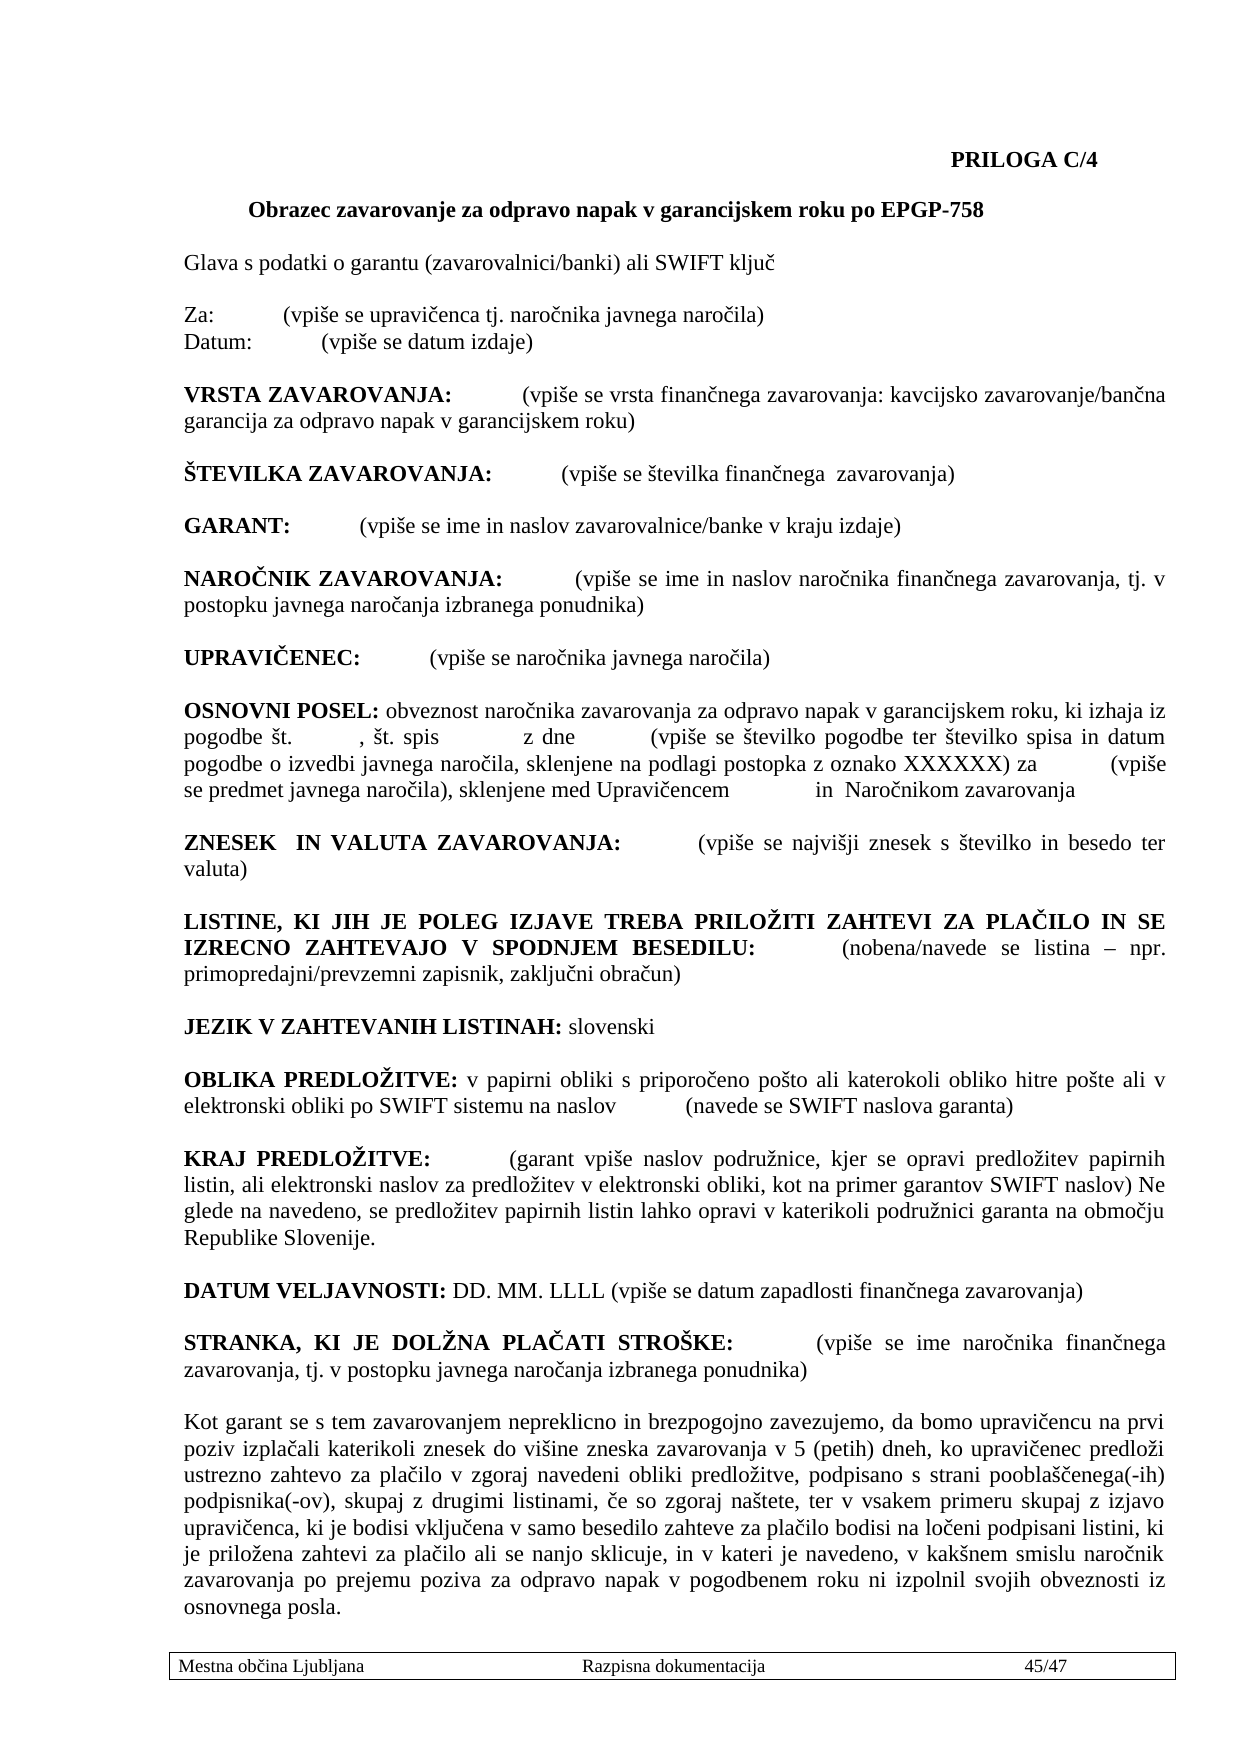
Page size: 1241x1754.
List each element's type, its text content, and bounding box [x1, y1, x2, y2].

text NAROČNIK ZAVAROVANJA: (vpiše se ime in naslov naročnika finančnega zavarovanja, tj. v postopku javnega naročanja izbranega ponudnika) [184, 565, 1167, 618]
text STRANKA, KI JE DOLŽNA PLAČATI STROŠKE: (vpiše se ime naročnika finančnega zavarovanja, tj. v postopku javnega naročanja izbranega ponudnika) [184, 1329, 1167, 1382]
text OSNOVNI POSEL: obveznost naročnika zavarovanja za odpravo napak v garancijskem roku, ki izhaja iz pogodbe št. , št. spis z dne (vpiše se številko pogodbe ter številko spisa in datum pogodbe o izvedbi javnega naročila, sklenjene na podlagi postopka z oznako XXXXXX) za (vpiše se predmet javnega naročila), sklenjene med Upravičencem in Naročnikom zavarovanja [184, 697, 1167, 802]
text Kot garant se s tem zavarovanjem nepreklicno in brezpogojno zavezujemo, da bomo upravičencu na prvi poziv izplačali katerikoli znesek do višine zneska zavarovanja v 5 (petih) dneh, ko upravičenec predloži ustrezno zahtevo za plačilo v zgoraj navedeni obliki predložitve, podpisano s strani pooblaščenega(-ih) podpisnika(-ov), skupaj z drugimi listinami, če so zgoraj naštete, ter v vsakem primeru skupaj z izjavo upravičenca, ki je bodisi vključena v samo besedilo zahteve za plačilo bodisi na ločeni podpisani listini, ki je priložena zahtevi za plačilo ali se nanjo sklicuje, in v kateri je navedeno, v kakšnem smislu naročnik zavarovanja po prejemu poziva za odpravo napak v pogodbenem roku ni izpolnil svojih obveznosti iz osnovnega posla. [184, 1408, 1167, 1619]
text DATUM VELJAVNOSTI: DD. MM. LLLL (vpiše se datum zapadlosti finančnega zavarovanja) [184, 1277, 1167, 1303]
text OBLIKA PREDLOŽITVE: v papirni obliki s priporočeno pošto ali katerokoli obliko hitre pošte ali v elektronski obliki po SWIFT sistemu na naslov (navede se SWIFT naslova garanta) [184, 1066, 1167, 1118]
text ŠTEVILKA ZAVAROVANJA: (vpiše se številka finančnega zavarovanja) [184, 460, 1167, 486]
text VRSTA ZAVAROVANJA: (vpiše se vrsta finančnega zavarovanja: kavcijsko zavarovanje/bančna garancija za odpravo napak v garancijskem roku) [184, 381, 1167, 433]
text Obrazec zavarovanje za odpravo napak v garancijskem roku po EPGP-758 [66, 196, 1167, 222]
text Datum: (vpiše se datum izdaje) [184, 328, 1167, 354]
text LISTINE, KI JIH JE POLEG IZJAVE TREBA PRILOŽITI ZAHTEVI ZA PLAČILO IN SE IZRECNO ZAHTEVAJO V SPODNJEM BESEDILU: (nobena/navede se listina – npr. primopredajni/prevzemni zapisnik, zaključni obračun) [184, 908, 1167, 987]
text Glava s podatki o garantu (zavarovalnici/banki) ali SWIFT ključ [184, 249, 1167, 275]
text UPRAVIČENEC: (vpiše se naročnika javnega naročila) [184, 644, 1167, 671]
text ZNESEK IN VALUTA ZAVAROVANJA: (vpiše se najvišji znesek s številko in besedo ter valuta) [184, 829, 1167, 881]
text KRAJ PREDLOŽITVE: (garant vpiše naslov podružnice, kjer se opravi predložitev papirnih listin, ali elektronski naslov za predložitev v elektronski obliki, kot na primer garantov SWIFT naslov) Ne glede na navedeno, se predložitev papirnih listin lahko opravi v katerikoli podružnici garanta na območju Republike Slovenije. [184, 1145, 1167, 1250]
text GARANT: (vpiše se ime in naslov zavarovalnice/banke v kraju izdaje) [184, 512, 1167, 539]
text Za: (vpiše se upravičenca tj. naročnika javnega naročila) [184, 302, 1167, 328]
text JEZIK V ZAHTEVANIH LISTINAH: slovenski [184, 1013, 1167, 1039]
text PRILOGA C/4 [951, 146, 1167, 172]
